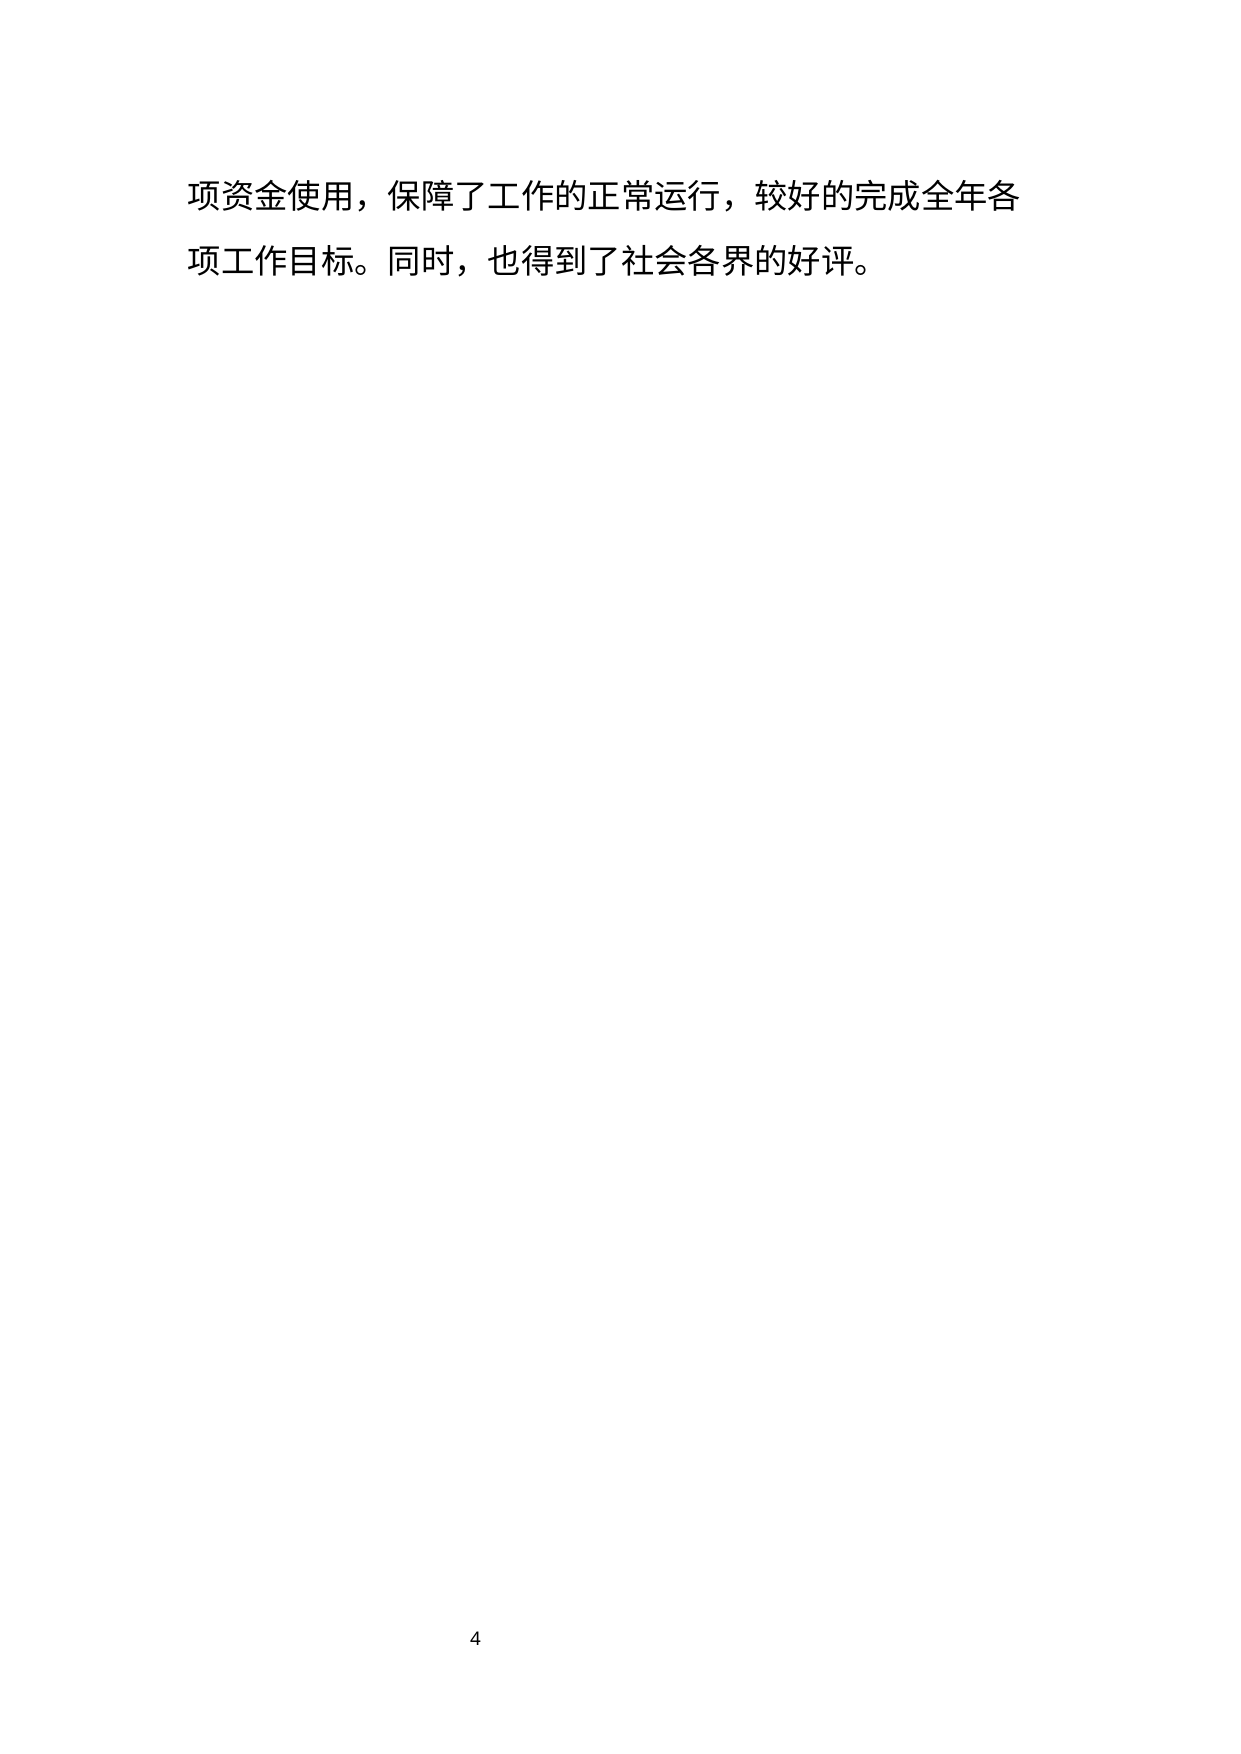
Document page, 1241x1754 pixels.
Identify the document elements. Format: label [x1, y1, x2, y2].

text [187, 162, 1053, 292]
